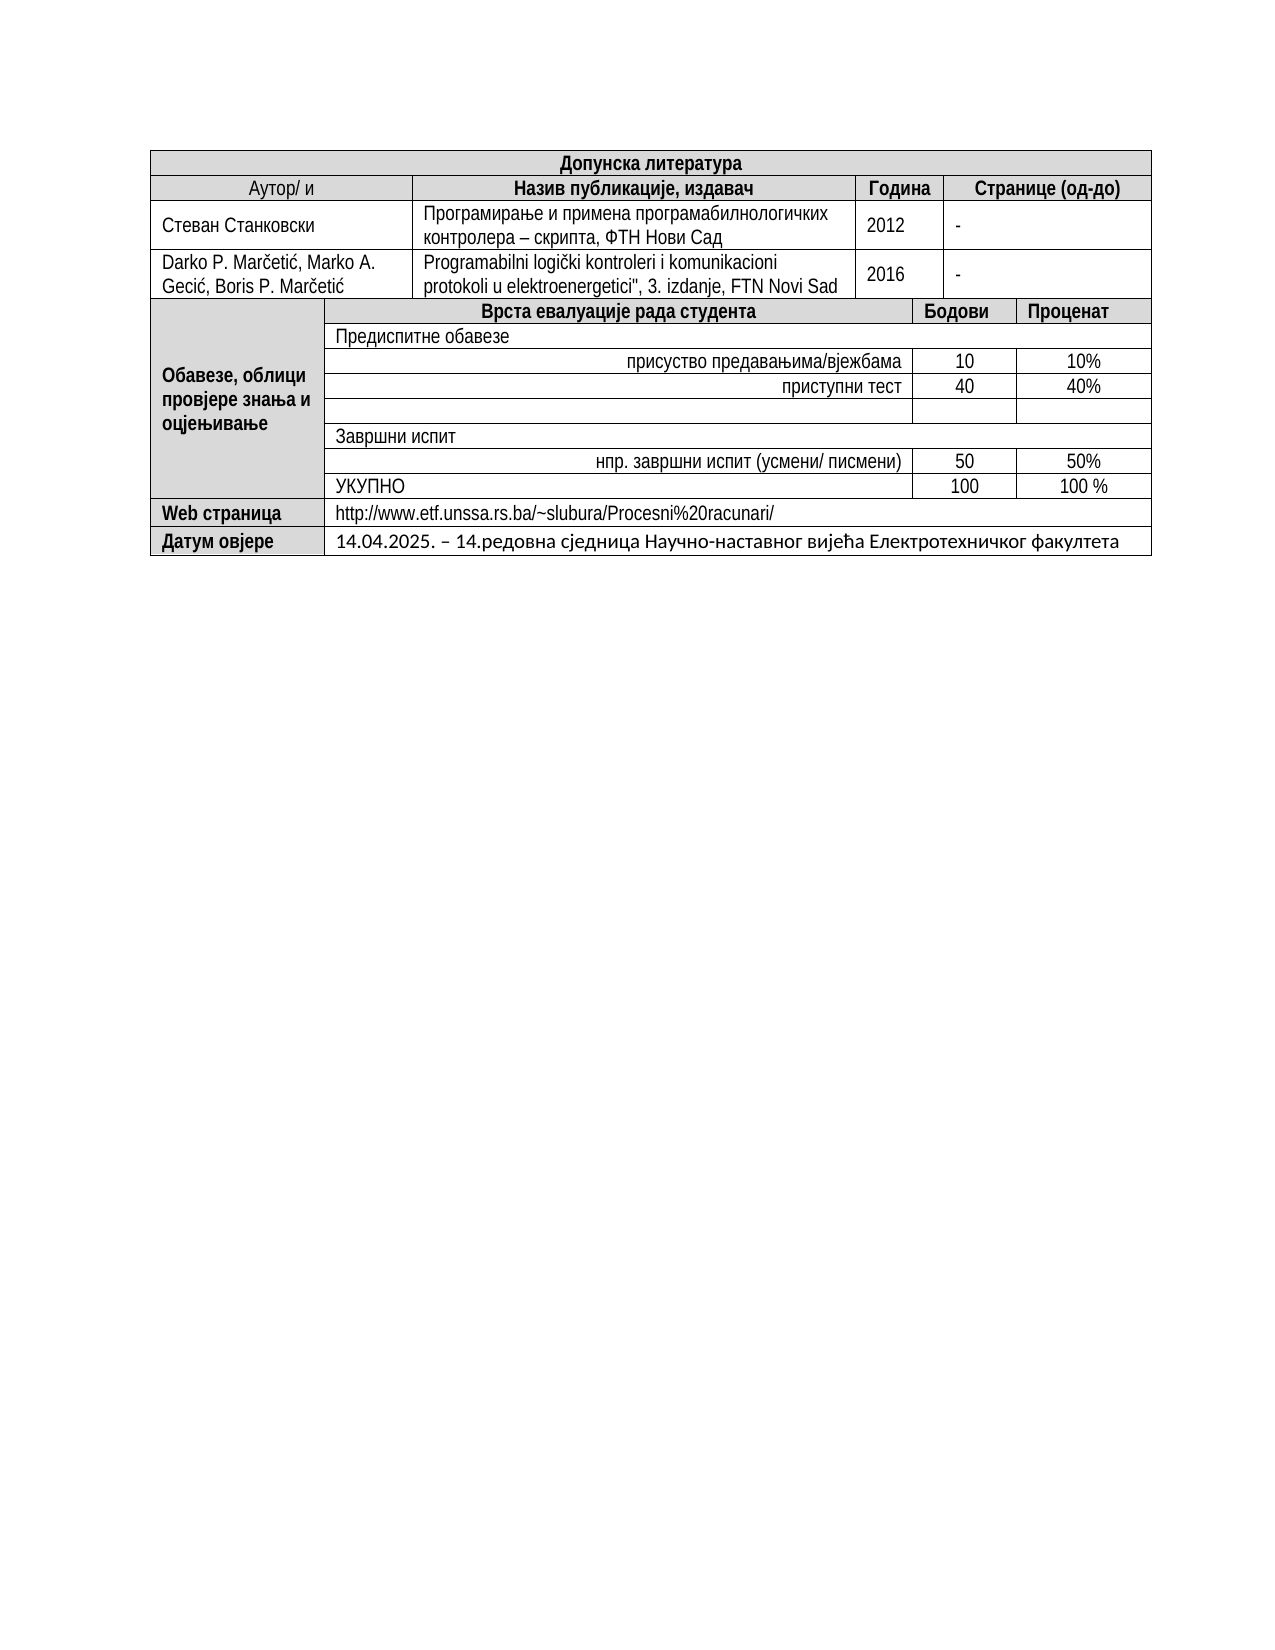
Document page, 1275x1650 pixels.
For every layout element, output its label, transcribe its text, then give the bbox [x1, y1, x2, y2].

table_cell 100 % [1017, 474, 1151, 498]
table_cell 50 [913, 449, 1016, 473]
table_cell 40 [913, 374, 1016, 398]
table_cell Бодови [913, 299, 1016, 323]
table_cell Допунска литература [151, 151, 1151, 175]
table_cell 2016 [856, 250, 943, 298]
table_cell нпр. завршни испит (усмени/ писмени) [325, 449, 912, 473]
table_cell [913, 399, 1016, 423]
table_cell [1017, 399, 1151, 423]
table_cell УКУПНО [325, 474, 912, 498]
table_cell Обавезе, облици провјере знања и оцјењивање [151, 299, 324, 498]
table_cell Датум овјере [151, 527, 324, 554]
table_cell 2012 [856, 201, 943, 249]
table_cell http://www.etf.unssa.rs.ba/~slubura/Procesni%20racunari/ [325, 499, 1151, 526]
table_cell Завршни испит [325, 424, 1151, 448]
table_cell Аутор/ и [151, 176, 412, 200]
table_cell Darko P. Marčetić, Marko A. Gecić, Boris P. Marčetić [151, 250, 412, 298]
table_cell [325, 399, 912, 423]
table_cell Врста евалуације рада студента [325, 299, 912, 323]
table_cell присуство предавањима/вјежбама [325, 349, 912, 373]
table_cell 14.04.2025. – 14.редовна сједница Научно-наставног вијећа Електротехничког факултета [325, 527, 1151, 554]
table_cell 50% [1017, 449, 1151, 473]
table_cell 100 [913, 474, 1016, 498]
table_cell Стеван Станковски [151, 201, 412, 249]
table_cell Web страница [151, 499, 324, 526]
table_cell Година [856, 176, 943, 200]
table_cell Назив публикације, издавач [413, 176, 855, 200]
table_cell Програмирање и примена програмабилнологичких контролера – скрипта, ФТН Нови Сад [413, 201, 855, 249]
table_cell 10 [913, 349, 1016, 373]
table_cell - [944, 250, 1151, 298]
table_cell Предиспитне обавезе [325, 324, 1151, 348]
table_cell Странице (од-до) [944, 176, 1151, 200]
table_cell Проценат [1017, 299, 1151, 323]
table_cell - [944, 201, 1151, 249]
table_cell Programabilni logički kontroleri i komunikacioni protokoli u elektroenergetici", 3. izdаnje, FTN Novi Sad [413, 250, 855, 298]
table_cell 40% [1017, 374, 1151, 398]
table_cell приступни тест [325, 374, 912, 398]
table_cell 10% [1017, 349, 1151, 373]
